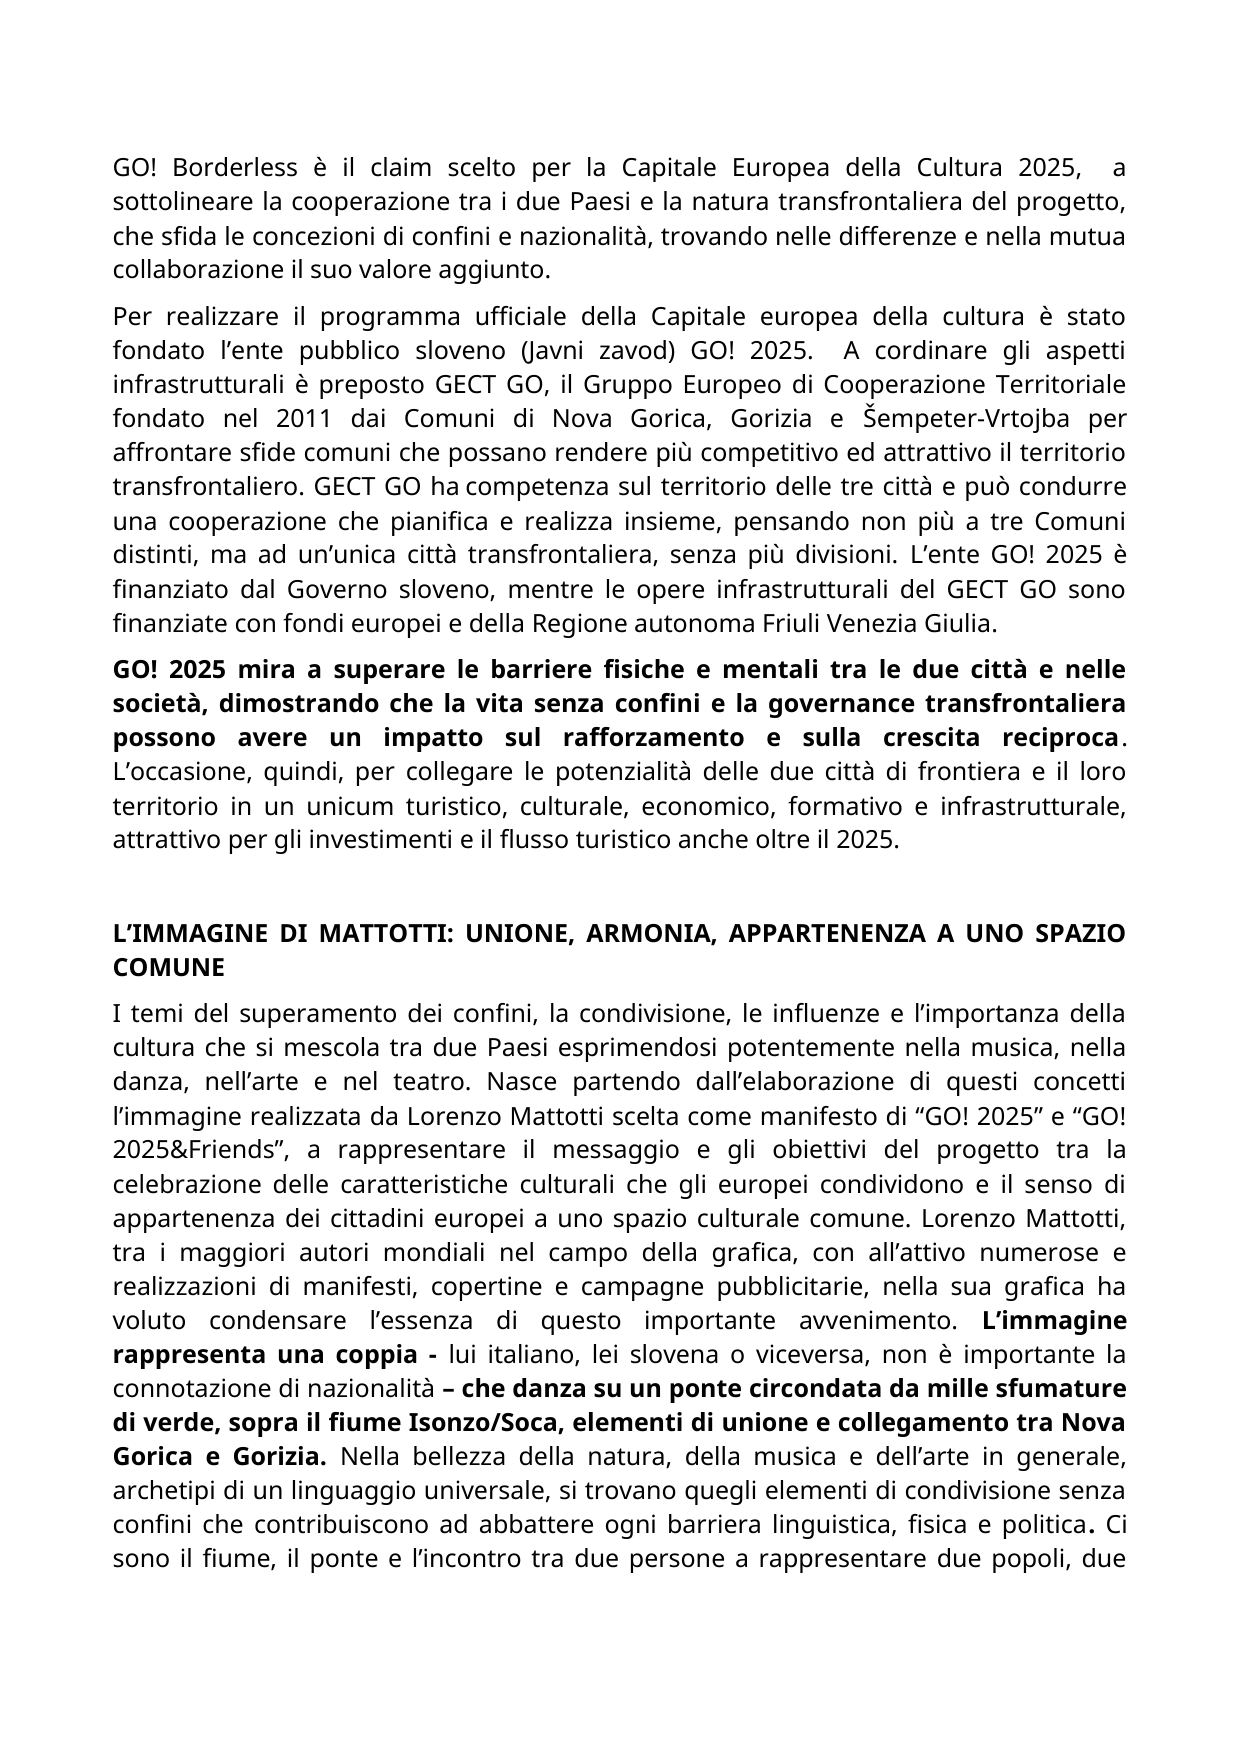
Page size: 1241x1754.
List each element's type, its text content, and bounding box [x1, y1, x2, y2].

text Per realizzare il programma ufficiale della Capitale europea della cultura è stato fondato l’ente pubblico sloveno (Javni zavod) GO! 2025. A cordinare gli aspetti infrastrutturali è preposto GECT GO, il Gruppo Europeo di Cooperazione Territoriale fondato nel 2011 dai Comuni di Nova Gorica, Gorizia e Šempeter-Vrtojba per affrontare sfide comuni che possano rendere più competitivo ed attrattivo il territorio transfrontaliero. GECT GO ha competenza sul territorio delle tre città e può condurre una cooperazione che pianifica e realizza insieme, pensando non più a tre Comuni distinti, ma ad un’unica città transfrontaliera, senza più divisioni. L’ente GO! 2025 è finanziato dal Governo sloveno, mentre le opere infrastrutturali del GECT GO sono finanziate con fondi europei e della Regione autonoma Friuli Venezia Giulia. [112, 299, 1128, 639]
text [112, 996, 1128, 1575]
text GO! Borderless è il claim scelto per la Capitale Europea della Cultura 2025, a sottolineare la cooperazione tra i due Paesi e la natura transfrontaliera del progetto, che sfida le concezioni di confini e nazionalità, trovando nelle differenze e nella mutua collaborazione il suo valore aggiunto. [112, 150, 1128, 286]
text GO! 2025 mira a superare le barriere fisiche e mentali tra le due città e nelle società, dimostrando che la vita senza confini e la governance transfrontaliera possono avere un impatto sul rafforzamento e sulla crescita reciproca. L’occasione, quindi, per collegare le potenzialità delle due città di frontiera e il loro territorio in un unicum turistico, culturale, economico, formativo e infrastrutturale, attrattivo per gli investimenti e il flusso turistico anche oltre il 2025. [112, 652, 1128, 856]
text L’IMMAGINE DI MATTOTTI: UNIONE, ARMONIA, APPARTENENZA A UNO SPAZIO COMUNE [112, 915, 1128, 983]
